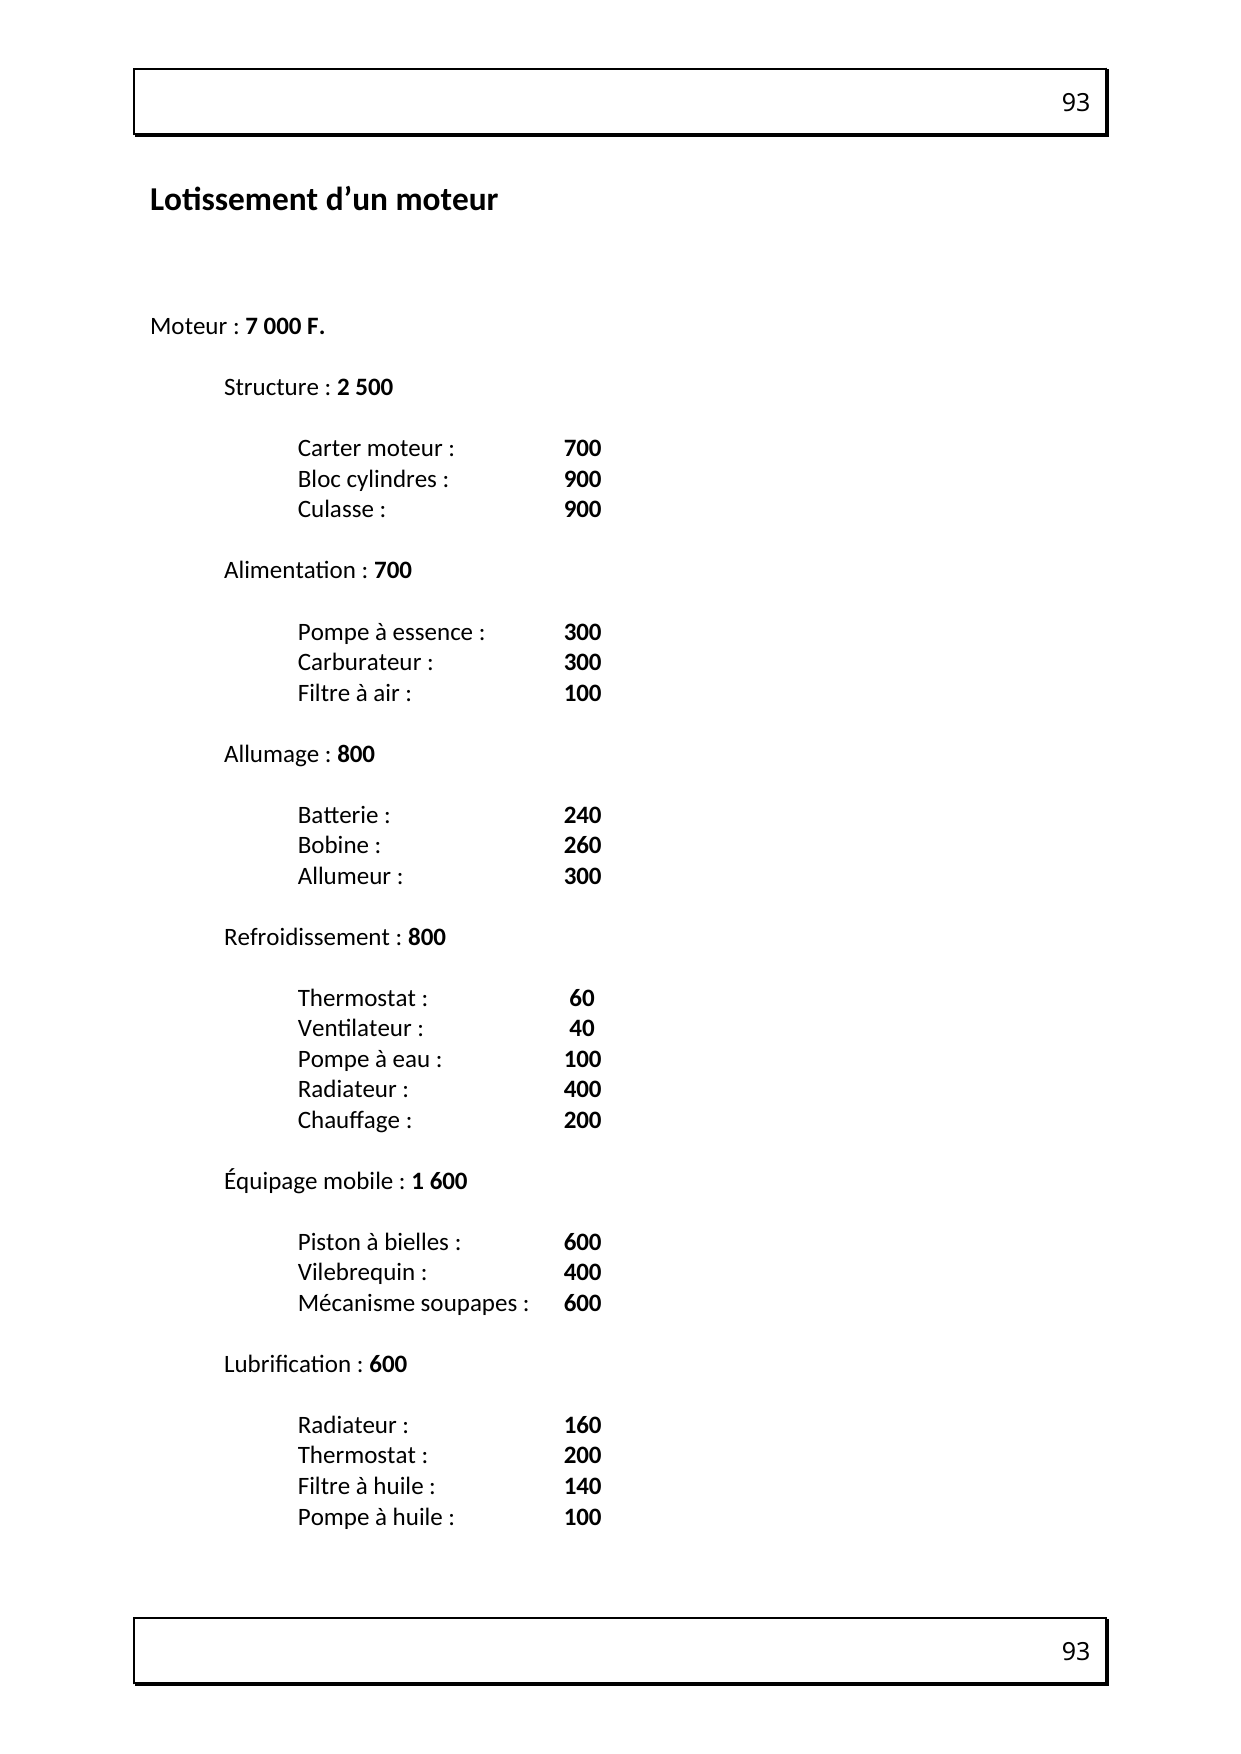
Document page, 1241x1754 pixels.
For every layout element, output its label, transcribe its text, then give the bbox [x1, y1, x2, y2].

text Lubrification : 600 [150, 1348, 1090, 1379]
text Bloc cylindres : 900 [150, 463, 1090, 493]
text Refroidissement : 800 [150, 921, 1090, 951]
text Pompe à eau : 100 [150, 1043, 1090, 1073]
text Filtre à air : 100 [150, 677, 1090, 707]
text Alimentation : 700 [150, 554, 1090, 585]
text Thermostat : 200 [150, 1440, 1090, 1470]
text Moteur : 7 000 F. [150, 310, 1090, 341]
text Ventilateur : 40 [150, 1012, 1090, 1043]
text Thermostat : 60 [150, 982, 1090, 1012]
text Mécanisme soupapes : 600 [150, 1287, 1090, 1318]
text Pompe à huile : 100 [150, 1501, 1090, 1531]
text Piston à bielles : 600 [150, 1226, 1090, 1257]
text Culasse : 900 [150, 493, 1090, 524]
text Structure : 2 500 [150, 371, 1090, 402]
text Filtre à huile : 140 [150, 1470, 1090, 1501]
text Allumage : 800 [150, 738, 1090, 768]
text Radiateur : 160 [150, 1409, 1090, 1440]
text Équipage mobile : 1 600 [150, 1165, 1090, 1196]
text Carter moteur : 700 [150, 432, 1090, 463]
text Carburateur : 300 [150, 646, 1090, 677]
text Chauffage : 200 [150, 1104, 1090, 1134]
text Allumeur : 300 [150, 860, 1090, 890]
text Vilebrequin : 400 [150, 1257, 1090, 1287]
text Lotissement d’un moteur [150, 148, 1090, 219]
text Batterie : 240 [150, 799, 1090, 829]
text Bobine : 260 [150, 829, 1090, 860]
text Pompe à essence : 300 [150, 616, 1090, 646]
text Radiateur : 400 [150, 1073, 1090, 1104]
